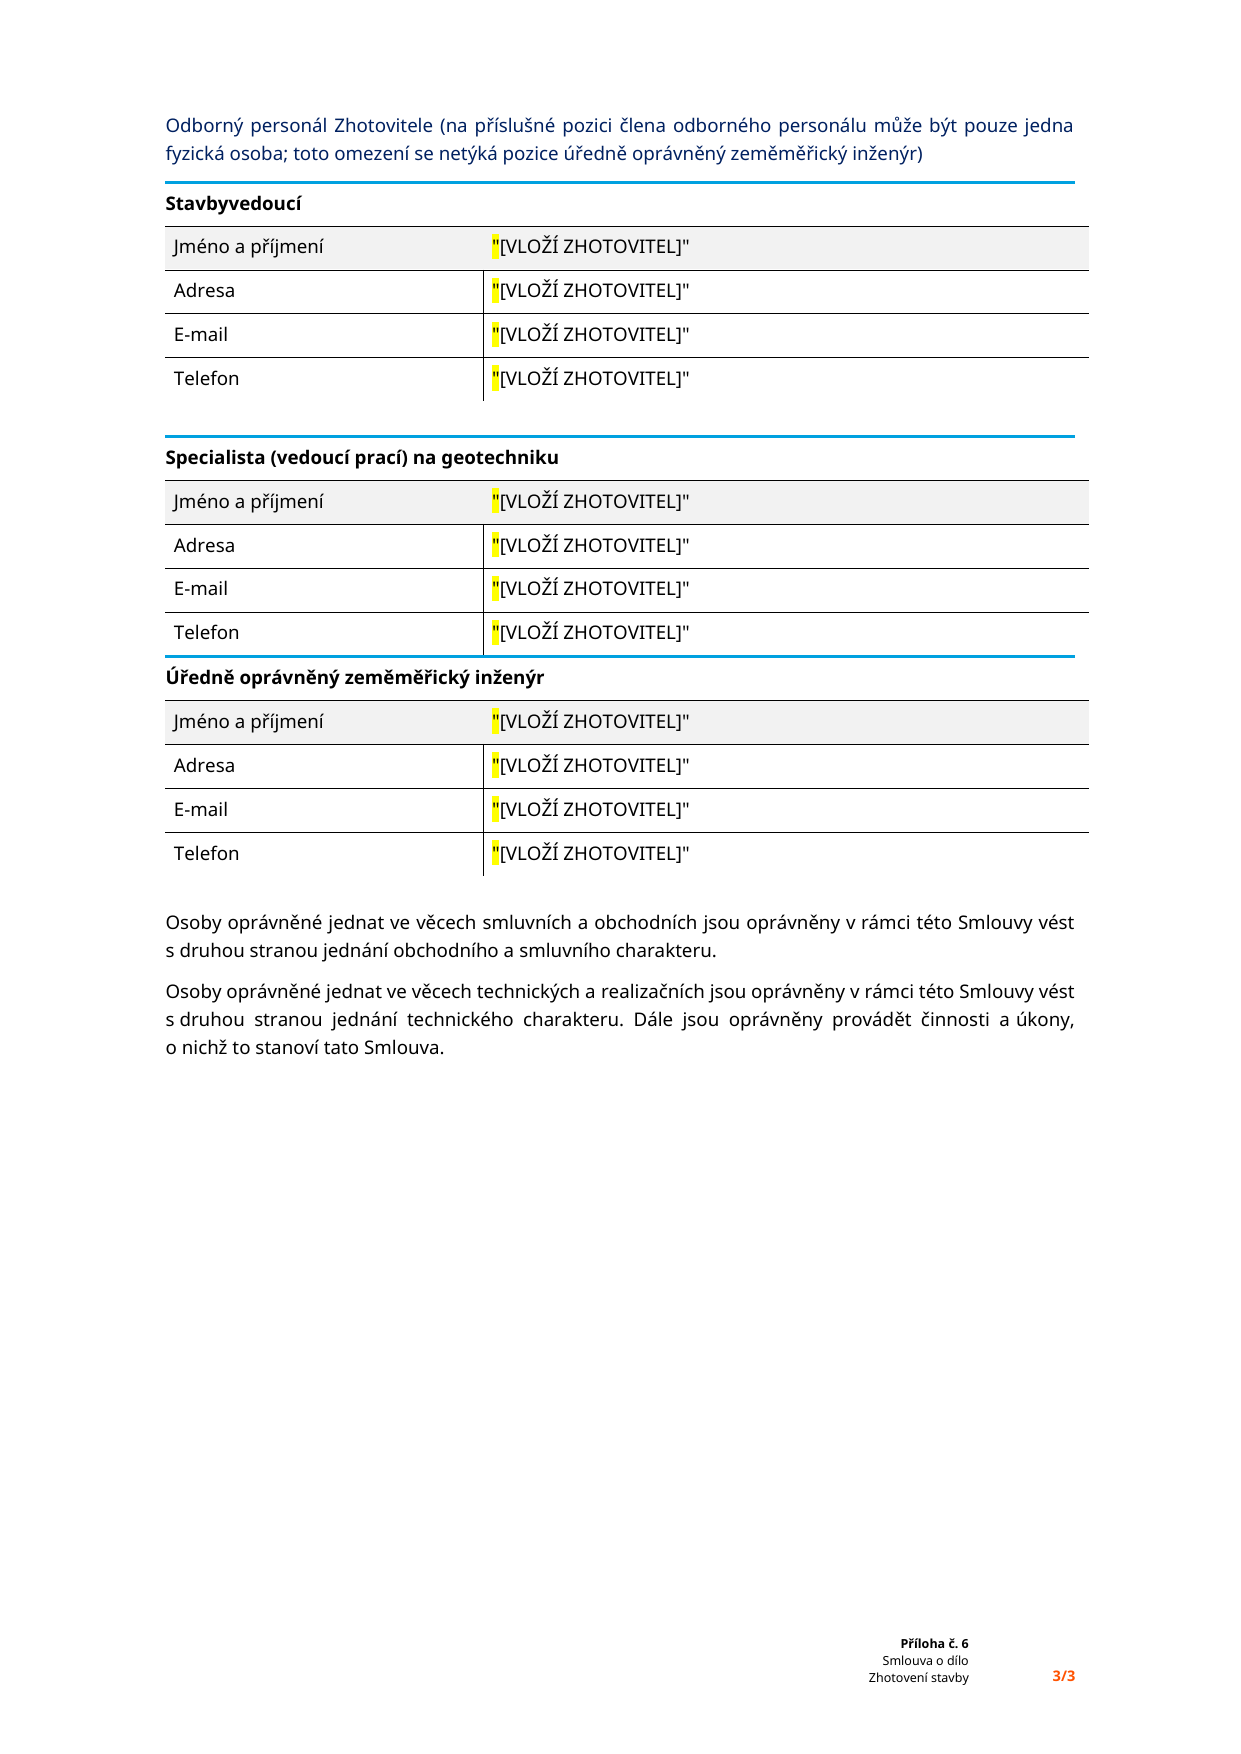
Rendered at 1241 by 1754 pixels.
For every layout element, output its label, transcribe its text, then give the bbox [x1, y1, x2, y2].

table_cell E-mail [165, 314, 483, 357]
table_header Jméno a příjmení [165, 227, 484, 269]
table_cell Telefon [165, 358, 483, 401]
table_cell Telefon [165, 613, 483, 655]
table_cell [484, 314, 1089, 357]
table_cell [484, 358, 1089, 401]
text Stavbyvedoucí [165, 184, 1075, 216]
table_cell Adresa [165, 271, 483, 313]
table_cell [484, 613, 1089, 655]
text Osoby oprávněné jednat ve věcech technických a realizačních jsou oprávněny v rámci této Smlouvy vést s druhou stranou jednání technického charakteru. Dále jsou oprávněny provádět činnosti a úkony, o nichž to stanoví tato Smlouva. [165, 978, 1075, 1059]
text Osoby oprávněné jednat ve věcech smluvních a obchodních jsou oprávněny v rámci této Smlouvy vést s druhou stranou jednání obchodního a smluvního charakteru. [165, 909, 1075, 963]
table_cell [484, 569, 1089, 611]
table_header Jméno a příjmení [165, 481, 484, 524]
table_header [484, 227, 1089, 269]
text Specialista (vedoucí prací) na geotechniku [165, 438, 1075, 470]
text Odborný personál Zhotovitele (na příslušné pozici člena odborného personálu může být pouze jedna fyzická osoba; toto omezení se netýká pozice úředně oprávněný zeměměřický inženýr) [165, 112, 1075, 166]
table_header [484, 481, 1089, 524]
table_header [484, 701, 1089, 744]
table_cell [484, 789, 1089, 832]
table_cell Adresa [165, 745, 483, 788]
table_cell [484, 745, 1089, 788]
table_cell [484, 271, 1089, 313]
table_cell Telefon [165, 833, 483, 876]
table_cell E-mail [165, 569, 483, 611]
table_cell [484, 525, 1089, 567]
table_cell Adresa [165, 525, 483, 567]
text Úředně oprávněný zeměměřický inženýr [165, 658, 1075, 690]
table_cell [484, 833, 1089, 876]
table_cell E-mail [165, 789, 483, 832]
table_header Jméno a příjmení [165, 701, 484, 744]
